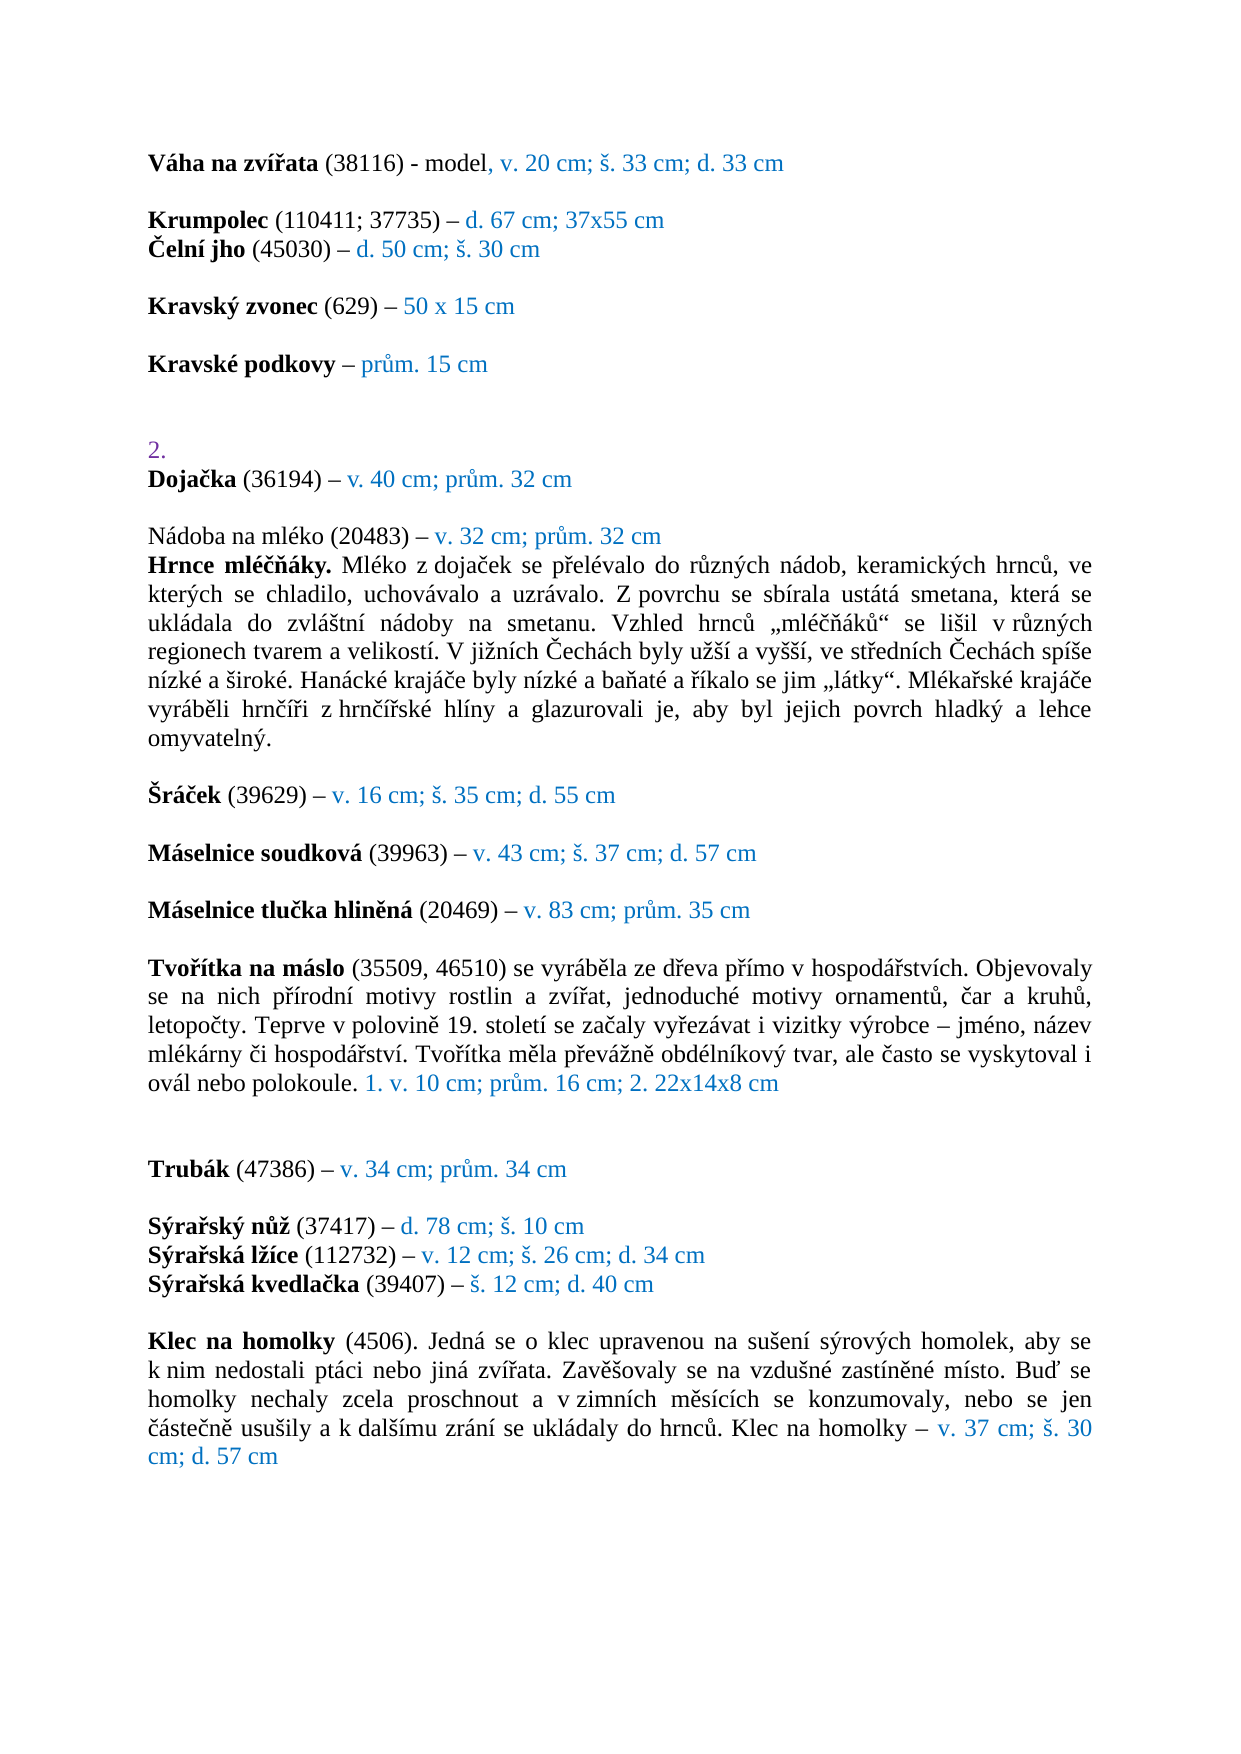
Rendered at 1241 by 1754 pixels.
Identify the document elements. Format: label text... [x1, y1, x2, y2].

text Čelní jho (45030) – d. 50 cm; š. 30 cm [148, 234, 1093, 263]
text Krumpolec (110411; 37735) – d. 67 cm; 37x55 cm [148, 205, 1093, 234]
text Váha na zvířata (38116) - model, v. 20 cm; š. 33 cm; d. 33 cm [148, 148, 1093, 176]
text Klec na homolky (4506). Jedná se o klec upravenou na sušení sýrových homolek, aby se k nim nedostali ptáci nebo jiná zvířata. Zavěšovaly se na vzdušné zastíněné místo. Buď se homolky nechaly zcela proschnout a v zimních měsících se konzumovaly, nebo se jen částečně usušily a k dalšímu zrání se ukládaly do hrnců. Klec na homolky – v. 37 cm; š. 30 cm; d. 57 cm [148, 1326, 1093, 1470]
text Sýrařská lžíce (112732) – v. 12 cm; š. 26 cm; d. 34 cm [148, 1240, 1093, 1269]
text Kravské podkovy – prům. 15 cm [148, 349, 1093, 378]
text Máselnice soudková (39963) – v. 43 cm; š. 37 cm; d. 57 cm [148, 838, 1093, 866]
text Dojačka (36194) – v. 40 cm; prům. 32 cm [148, 464, 1093, 493]
text Kravský zvonec (629) – 50 x 15 cm [148, 291, 1093, 320]
text Nádoba na mléko (20483) – v. 32 cm; prům. 32 cm [148, 521, 1093, 550]
text 2. [148, 435, 1093, 464]
text Tvořítka na máslo (35509, 46510) se vyráběla ze dřeva přímo v hospodářstvích. Objevovaly se na nich přírodní motivy rostlin a zvířat, jednoduché motivy ornamentů, čar a kruhů, letopočty. Teprve v polovině 19. století se začaly vyřezávat i vizitky výrobce – jméno, název mlékárny či hospodářství. Tvořítka měla převážně obdélníkový tvar, ale často se vyskytoval i ovál nebo polokoule. 1. v. 10 cm; prům. 16 cm; 2. 22x14x8 cm [148, 953, 1093, 1096]
text Sýrařská kvedlačka (39407) – š. 12 cm; d. 40 cm [148, 1269, 1093, 1298]
text Šráček (39629) – v. 16 cm; š. 35 cm; d. 55 cm [148, 780, 1093, 809]
text Máselnice tlučka hliněná (20469) – v. 83 cm; prům. 35 cm [148, 895, 1093, 924]
text Trubák (47386) – v. 34 cm; prům. 34 cm [148, 1154, 1093, 1183]
text Hrnce mléčňáky. Mléko z dojaček se přelévalo do různých nádob, keramických hrnců, ve kterých se chladilo, uchovávalo a uzrávalo. Z povrchu se sbírala ustátá smetana, která se ukládala do zvláštní nádoby na smetanu. Vzhled hrnců „mléčňáků“ se lišil v různých regionech tvarem a velikostí. V jižních Čechách byly užší a vyšší, ve středních Čechách spíše nízké a široké. Hanácké krajáče byly nízké a baňaté a říkalo se jim „látky“. Mlékařské krajáče vyráběli hrnčíři z hrnčířské hlíny a glazurovali je, aby byl jejich povrch hladký a lehce omyvatelný. [148, 550, 1093, 751]
text Sýrařský nůž (37417) – d. 78 cm; š. 10 cm [148, 1211, 1093, 1240]
